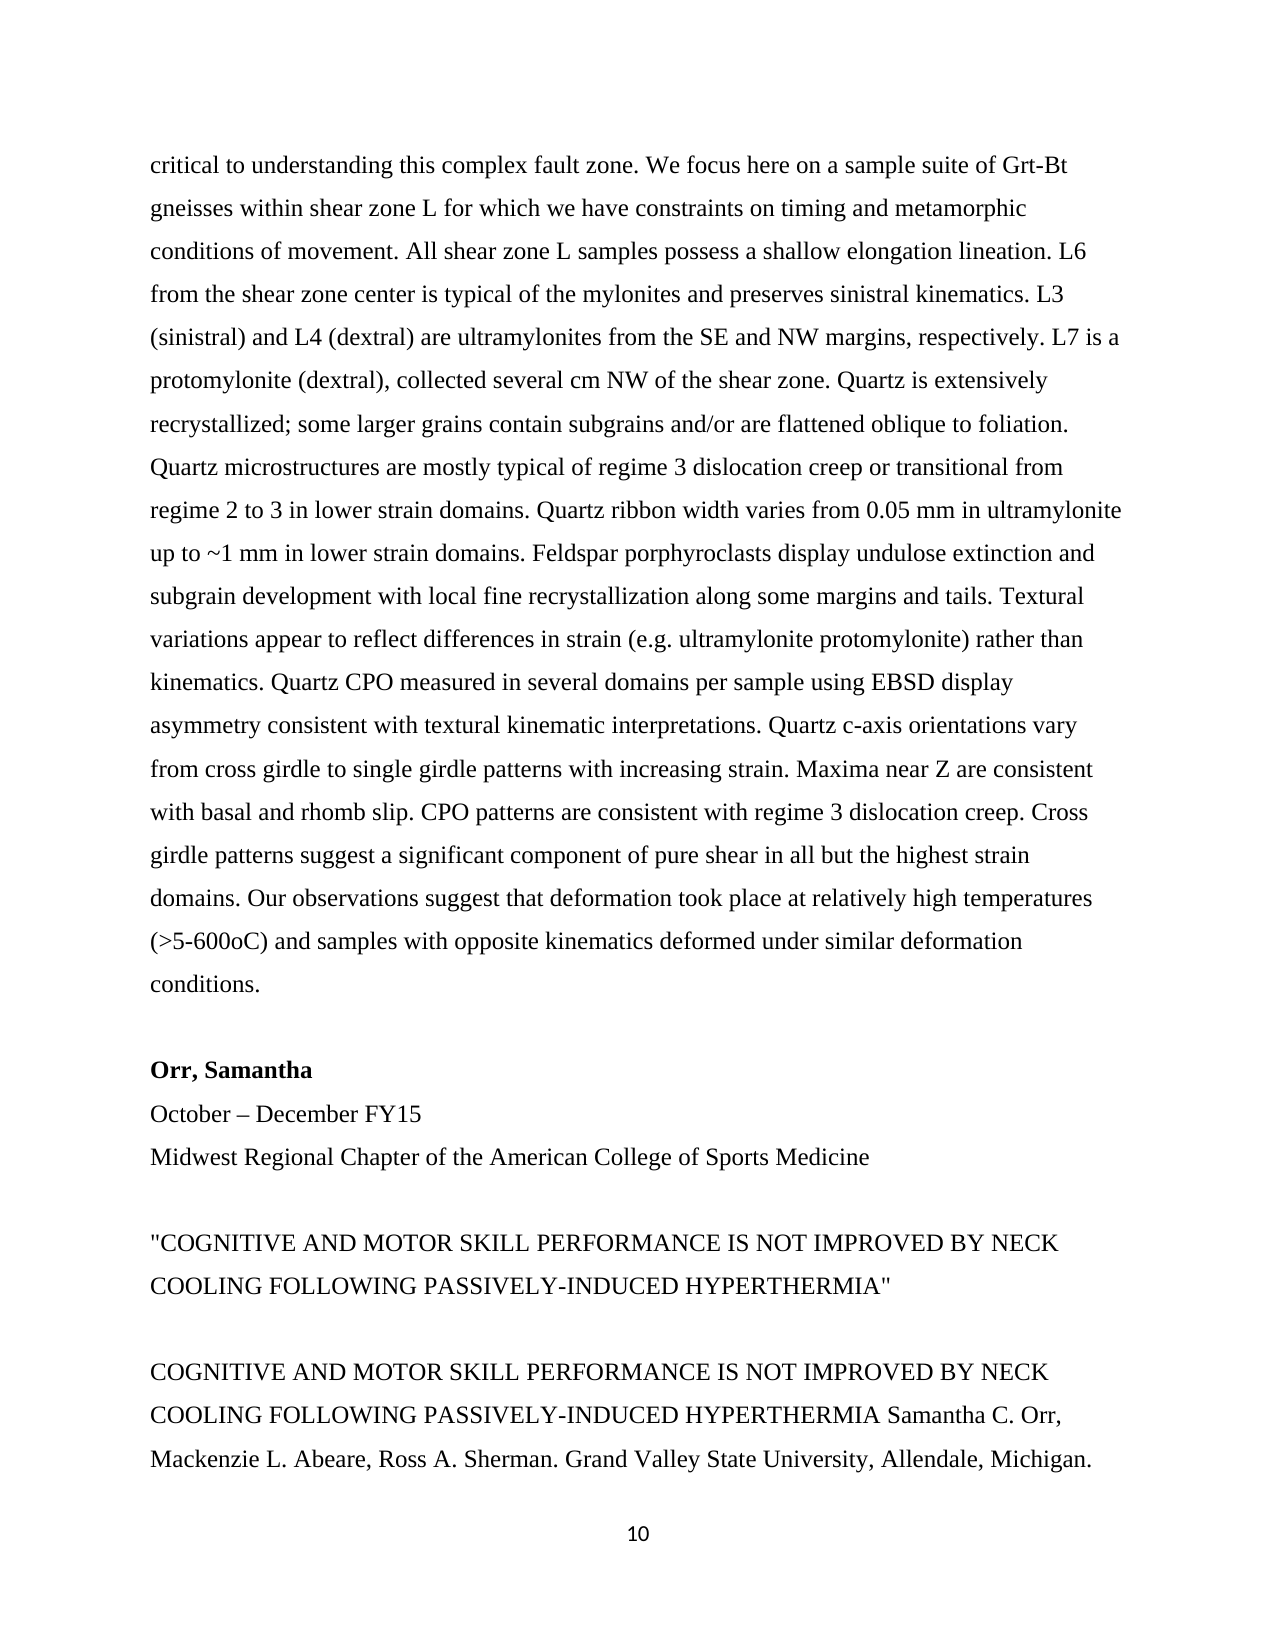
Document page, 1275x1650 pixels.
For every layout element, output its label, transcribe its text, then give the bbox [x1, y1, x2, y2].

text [150, 150, 1125, 998]
text Midwest Regional Chapter of the American College of Sports Medicine [150, 1142, 1125, 1171]
text "COGNITIVE AND MOTOR SKILL PERFORMANCE IS NOT IMPROVED BY NECK COOLING FOLLOWING PASSIVELY-INDUCED HYPERTHERMIA" [150, 1228, 1125, 1300]
text Orr, Samantha [150, 1056, 1125, 1084]
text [150, 1357, 1125, 1472]
text October – December FY15 [150, 1099, 1125, 1127]
